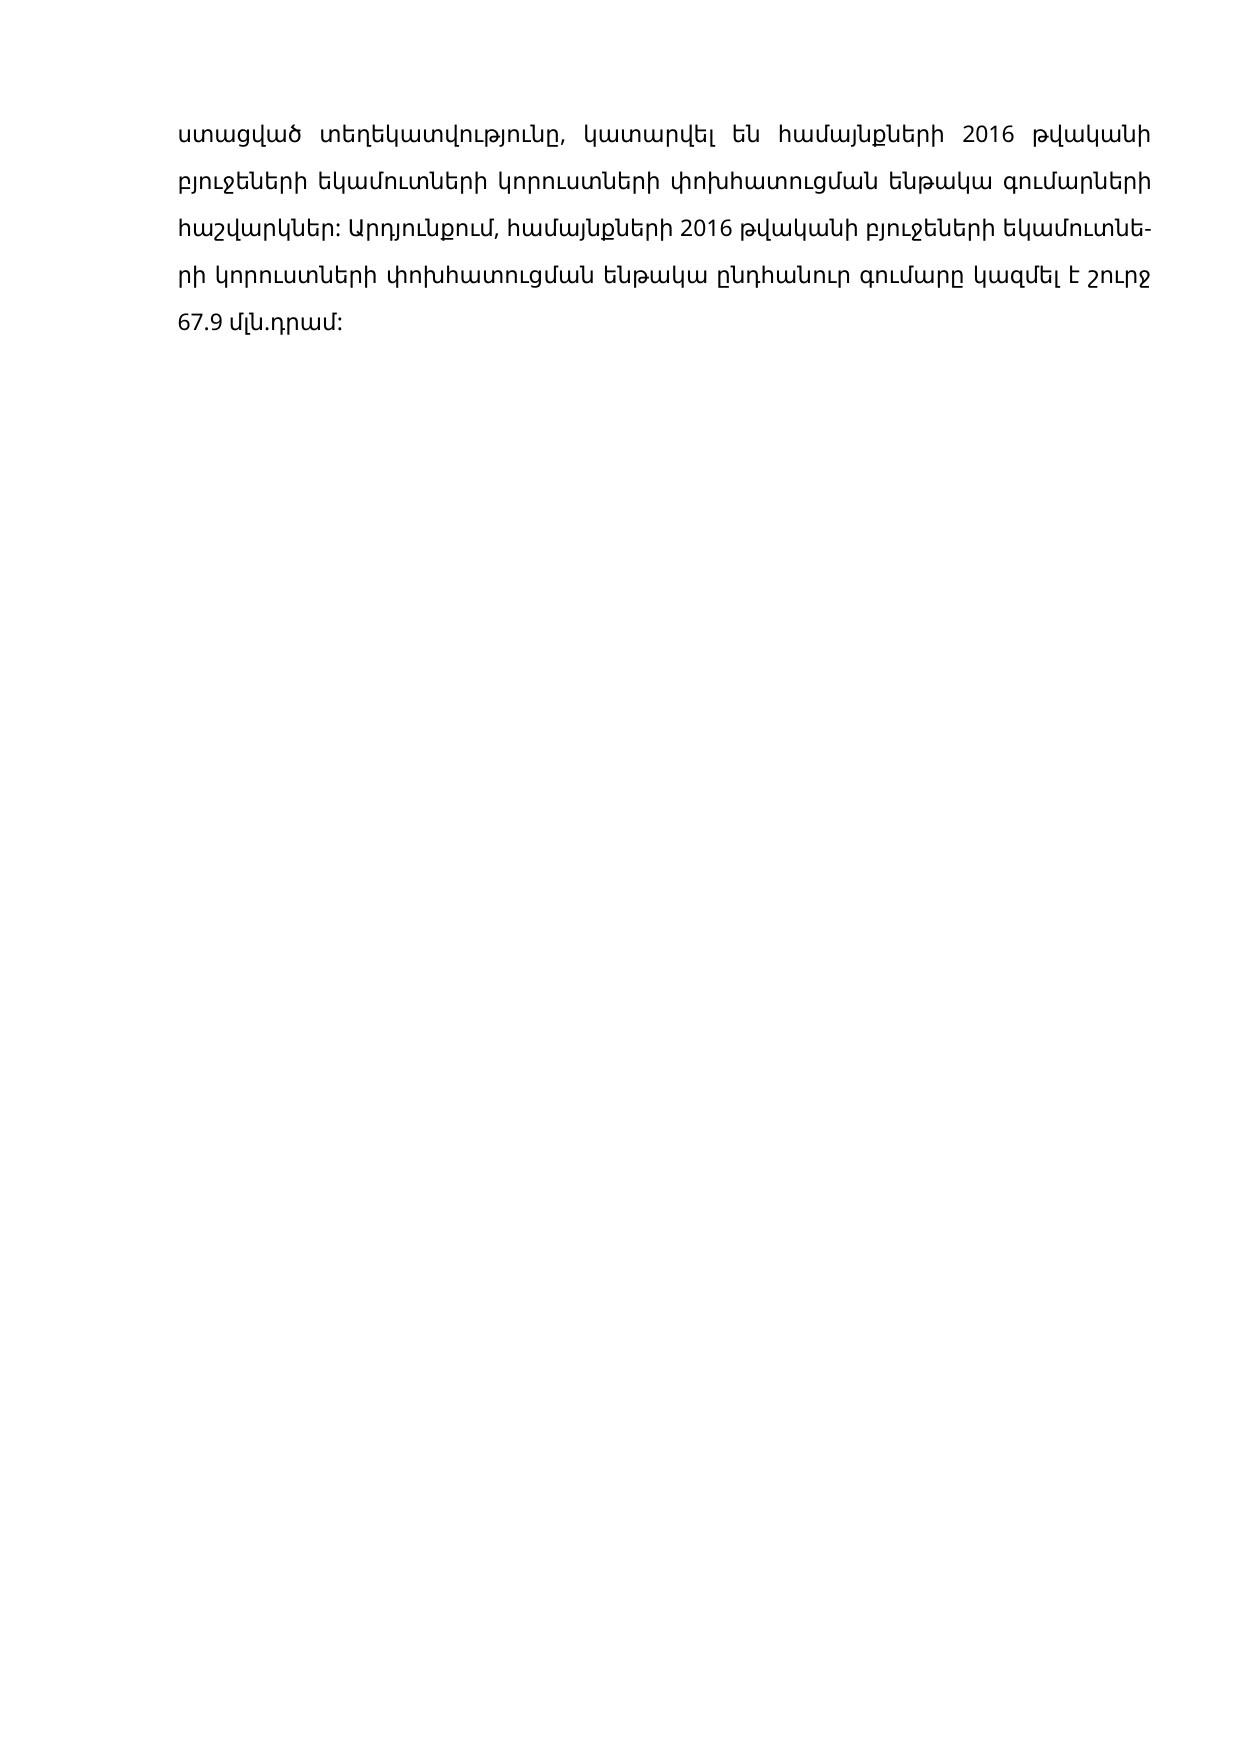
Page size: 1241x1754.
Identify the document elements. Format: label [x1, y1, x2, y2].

text [177, 118, 1152, 337]
